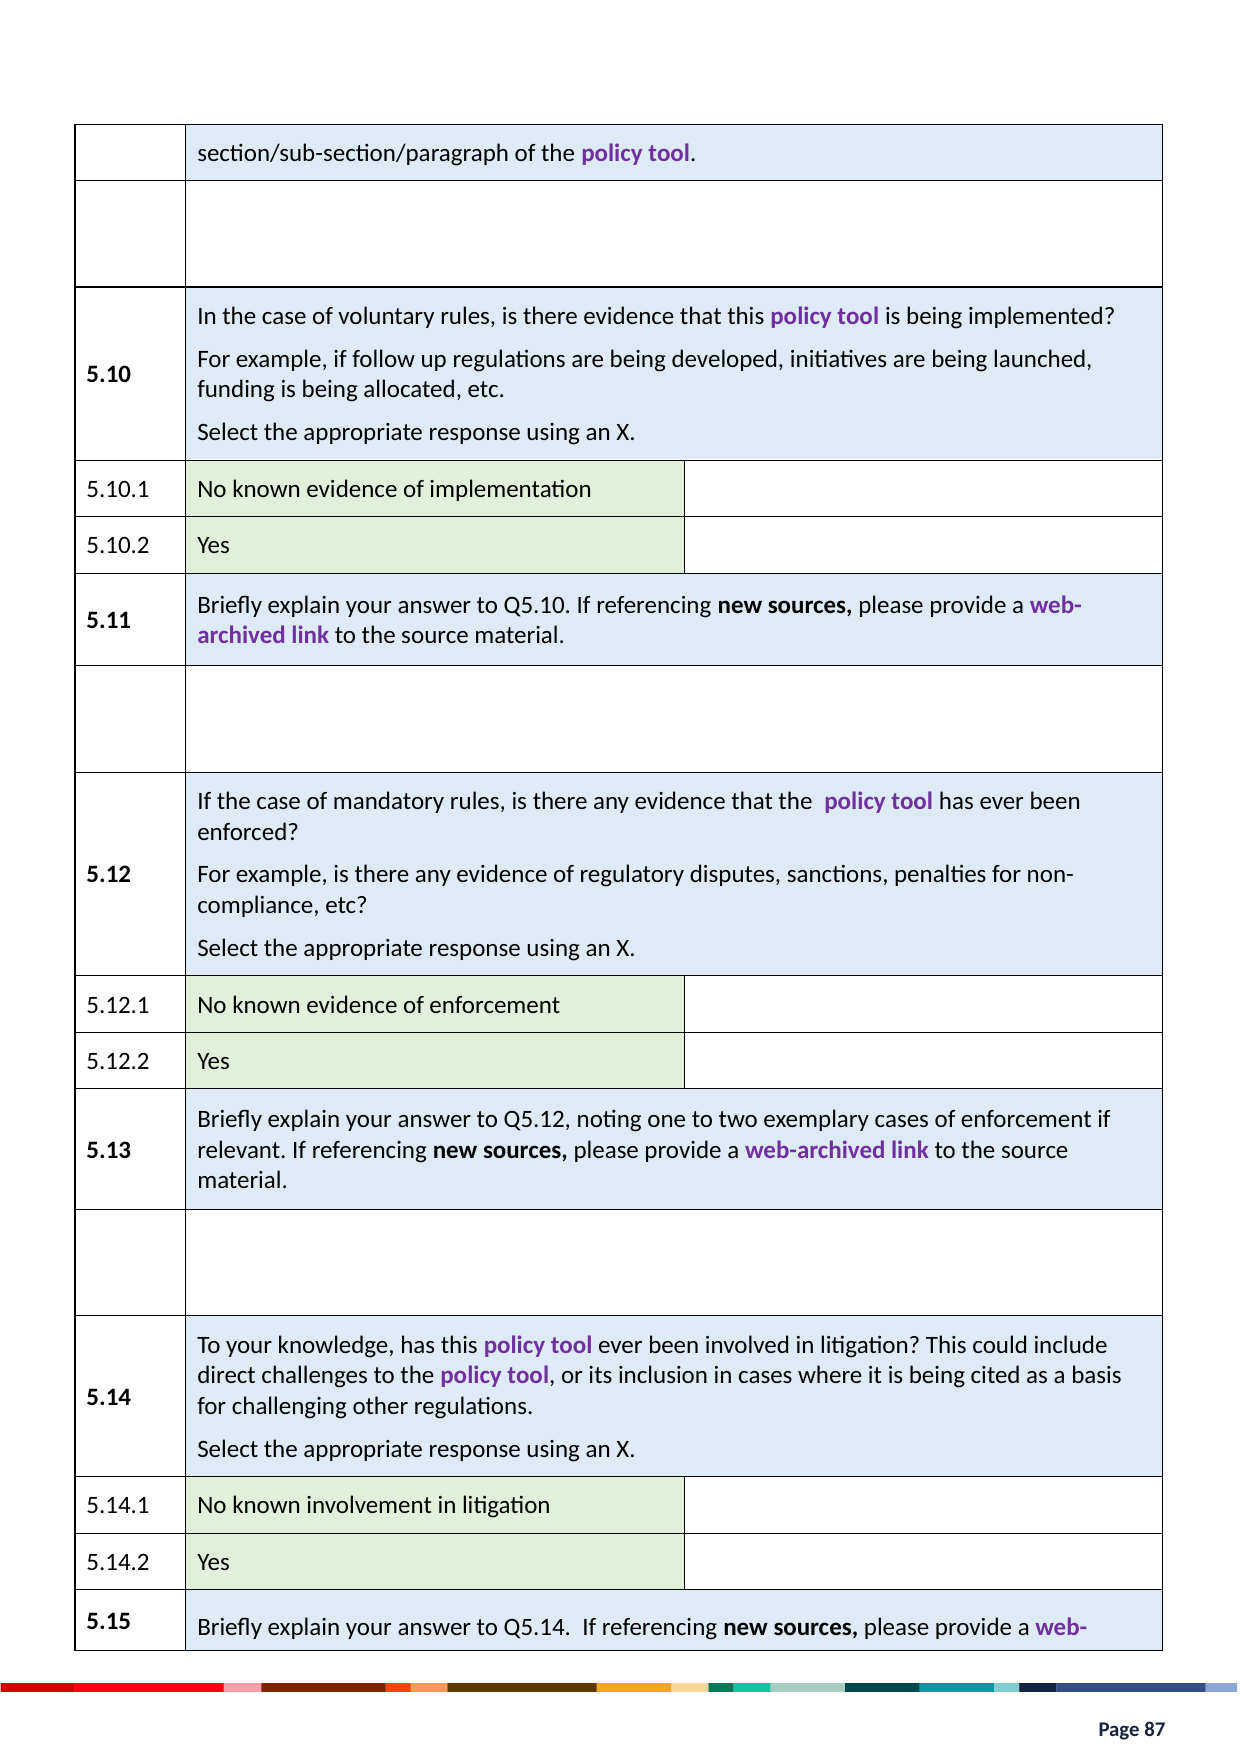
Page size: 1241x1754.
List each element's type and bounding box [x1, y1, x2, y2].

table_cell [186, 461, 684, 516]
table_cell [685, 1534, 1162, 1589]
picture [0, 1683, 1236, 1692]
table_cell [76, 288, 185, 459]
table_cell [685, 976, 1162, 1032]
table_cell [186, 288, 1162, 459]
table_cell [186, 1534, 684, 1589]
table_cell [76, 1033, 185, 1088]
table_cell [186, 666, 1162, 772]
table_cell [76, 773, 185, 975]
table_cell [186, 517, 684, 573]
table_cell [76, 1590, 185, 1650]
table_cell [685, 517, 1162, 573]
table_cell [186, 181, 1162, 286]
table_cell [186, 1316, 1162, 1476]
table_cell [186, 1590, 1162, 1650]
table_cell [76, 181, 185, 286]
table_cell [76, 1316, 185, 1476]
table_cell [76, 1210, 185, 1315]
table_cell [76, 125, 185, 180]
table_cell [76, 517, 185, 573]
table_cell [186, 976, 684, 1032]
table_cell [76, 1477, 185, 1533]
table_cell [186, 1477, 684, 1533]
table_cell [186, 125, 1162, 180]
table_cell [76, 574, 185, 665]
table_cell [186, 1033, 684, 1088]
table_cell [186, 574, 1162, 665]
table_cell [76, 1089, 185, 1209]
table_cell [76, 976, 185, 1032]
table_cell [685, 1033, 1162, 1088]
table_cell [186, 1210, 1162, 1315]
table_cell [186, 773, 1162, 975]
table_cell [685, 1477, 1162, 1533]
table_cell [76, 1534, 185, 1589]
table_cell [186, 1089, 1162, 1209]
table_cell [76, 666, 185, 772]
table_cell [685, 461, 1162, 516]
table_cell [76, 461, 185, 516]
